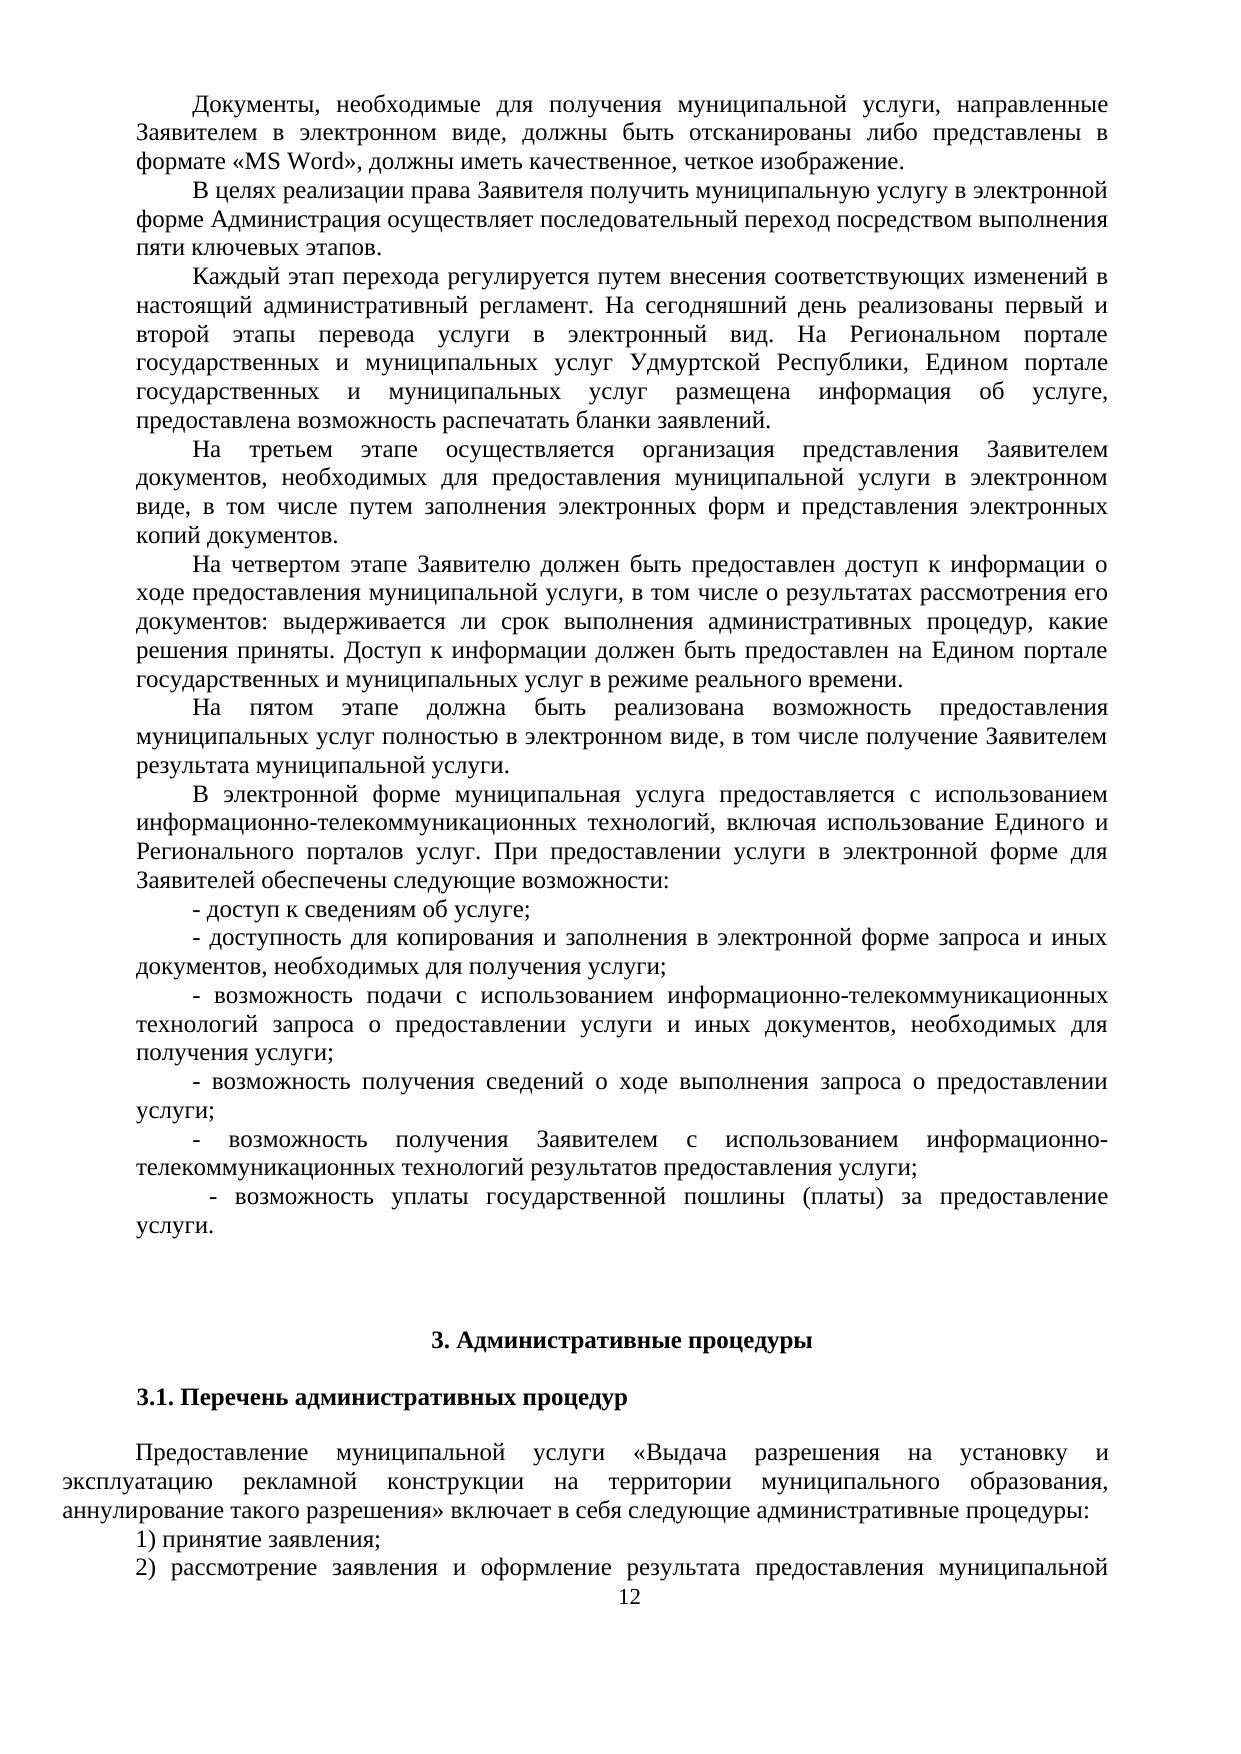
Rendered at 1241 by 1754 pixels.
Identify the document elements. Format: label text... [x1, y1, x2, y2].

text - возможность получения Заявителем с использованием информационно-телекоммуникационных технологий результатов предоставления услуги; [136, 1124, 1109, 1181]
text Предоставление муниципальной услуги «Выдача разрешения на установку и эксплуатацию рекламной конструкции на территории муниципального образования, аннулирование такого разрешения» включает в себя следующие административные процедуры: [62, 1437, 1109, 1524]
text На пятом этапе должна быть реализована возможность предоставления муниципальных услуг полностью в электронном виде, в том числе получение Заявителем результата муниципальной услуги. [136, 692, 1109, 779]
text В целях реализации права Заявителя получить муниципальную услугу в электронной форме Администрация осуществляет последовательный переход посредством выполнения пяти ключевых этапов. [136, 175, 1109, 261]
text На четвертом этапе Заявителю должен быть предоставлен доступ к информации о ходе предоставления муниципальной услуги, в том числе о результатах рассмотрения его документов: выдерживается ли срок выполнения административных процедур, какие решения приняты. Доступ к информации должен быть предоставлен на Едином портале государственных и муниципальных услуг в режиме реального времени. [136, 549, 1109, 692]
text В электронной форме муниципальная услуга предоставляется с использованием информационно-телекоммуникационных технологий, включая использование Единого и Регионального порталов услуг. При предоставлении услуги в электронной форме для Заявителей обеспечены следующие возможности: [136, 779, 1109, 894]
text Каждый этап перехода регулируется путем внесения соответствующих изменений в настоящий административный регламент. На сегодняшний день реализованы первый и второй этапы перевода услуги в электронный вид. На Региональном портале государственных и муниципальных услуг Удмуртской Республики, Едином портале государственных и муниципальных услуг размещена информация об услуге, предоставлена возможность распечатать бланки заявлений. [136, 261, 1109, 434]
text Документы, необходимые для получения муниципальной услуги, направленные Заявителем в электронном виде, должны быть отсканированы либо представлены в формате «MS Word», должны иметь качественное, четкое изображение. [136, 89, 1109, 175]
text 2) рассмотрение заявления и оформление результата предоставления муниципальной услуги; [62, 1552, 1109, 1581]
text 3. Административные процедуры [62, 1325, 1109, 1354]
text - доступность для копирования и заполнения в электронной форме запроса и иных документов, необходимых для получения услуги; [136, 922, 1109, 980]
text - доступ к сведениям об услуге; [136, 894, 1109, 922]
text 1) принятие заявления; [62, 1524, 1109, 1552]
text 3.1. Перечень административных процедур [63, 1382, 1109, 1411]
text - возможность уплаты государственной пошлины (платы) за предоставление услуги. [136, 1181, 1109, 1239]
text На третьем этапе осуществляется организация представления Заявителем документов, необходимых для предоставления муниципальной услуги в электронном виде, в том числе путем заполнения электронных форм и представления электронных копий документов. [136, 434, 1109, 549]
text - возможность подачи с использованием информационно-телекоммуникационных технологий запроса о предоставлении услуги и иных документов, необходимых для получения услуги; [136, 980, 1109, 1066]
text - возможность получения сведений о ходе выполнения запроса о предоставлении услуги; [136, 1066, 1109, 1124]
